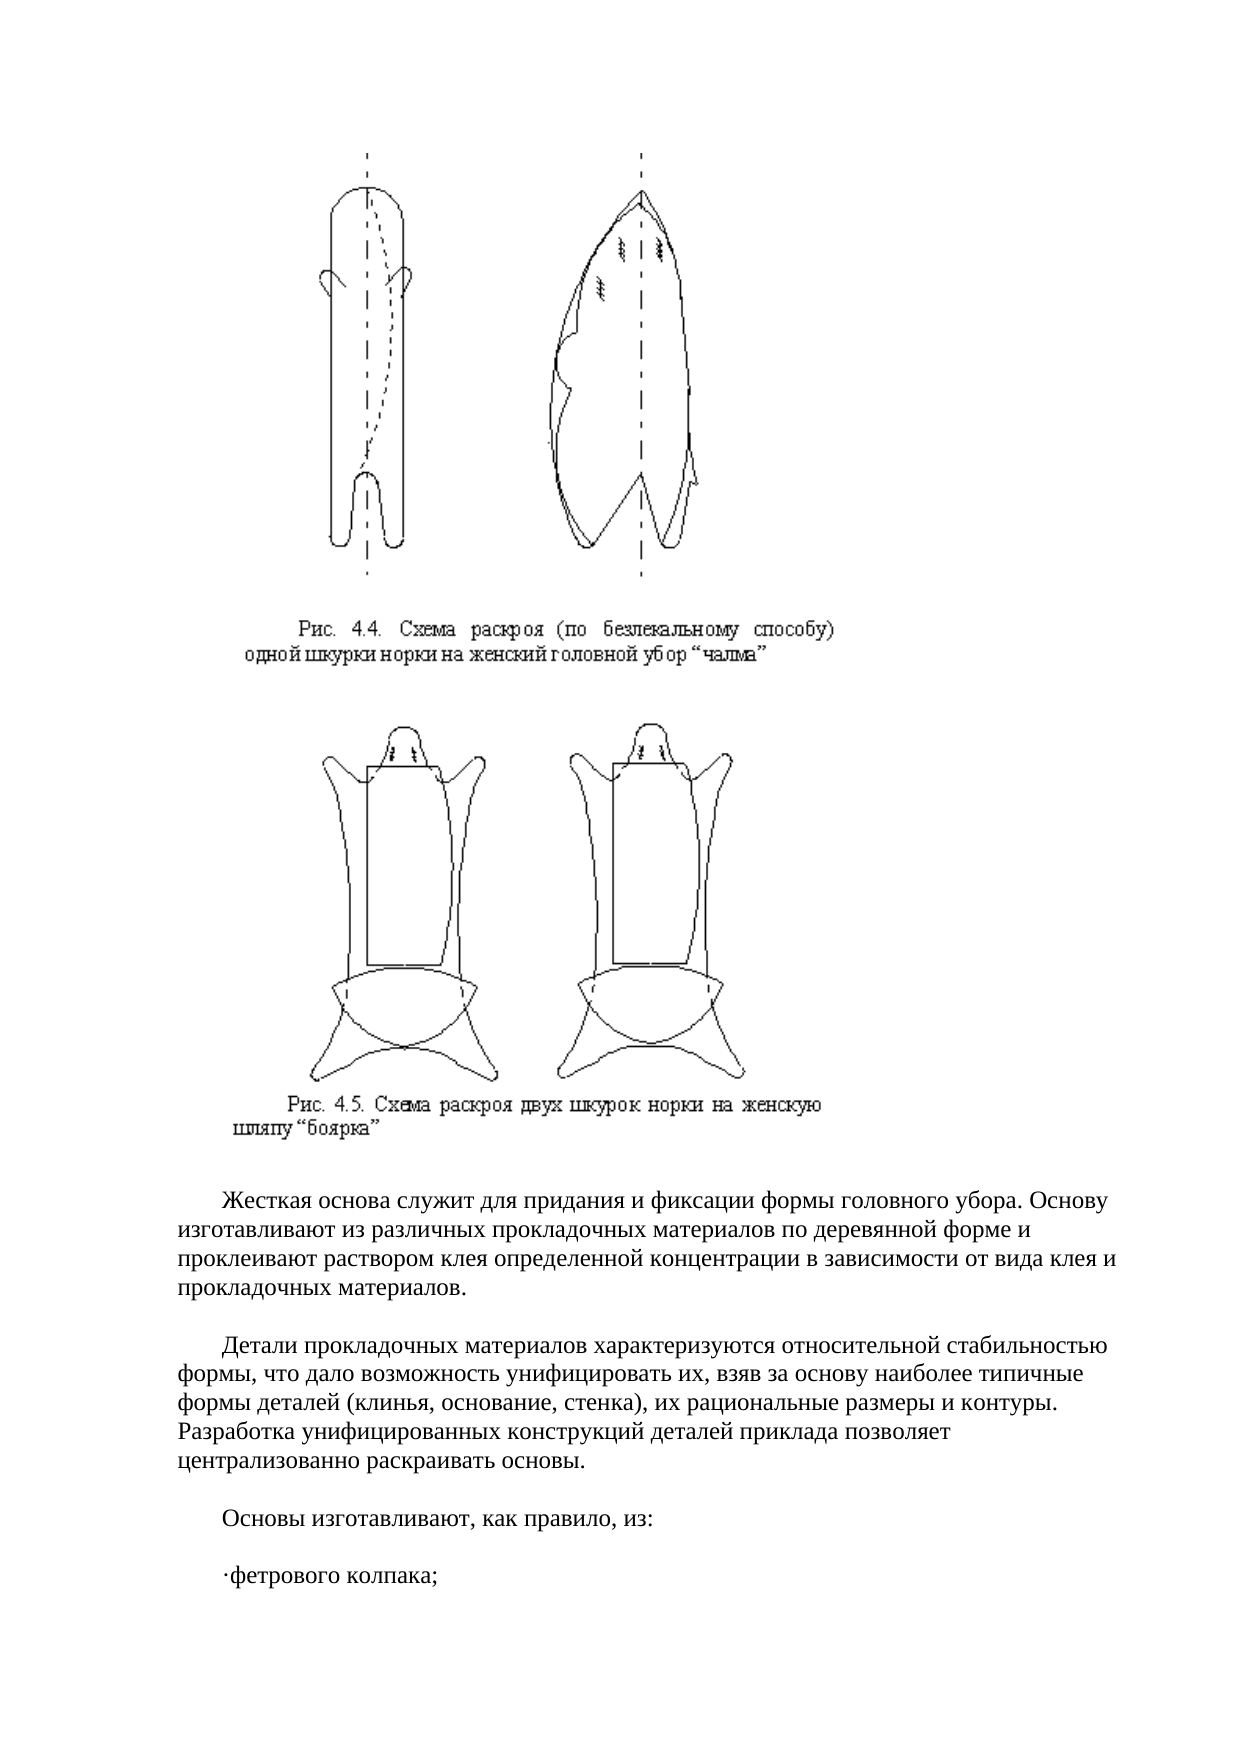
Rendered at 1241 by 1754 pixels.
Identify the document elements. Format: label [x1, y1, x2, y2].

table_cell [171, 118, 1145, 1625]
picture [221, 153, 871, 1157]
